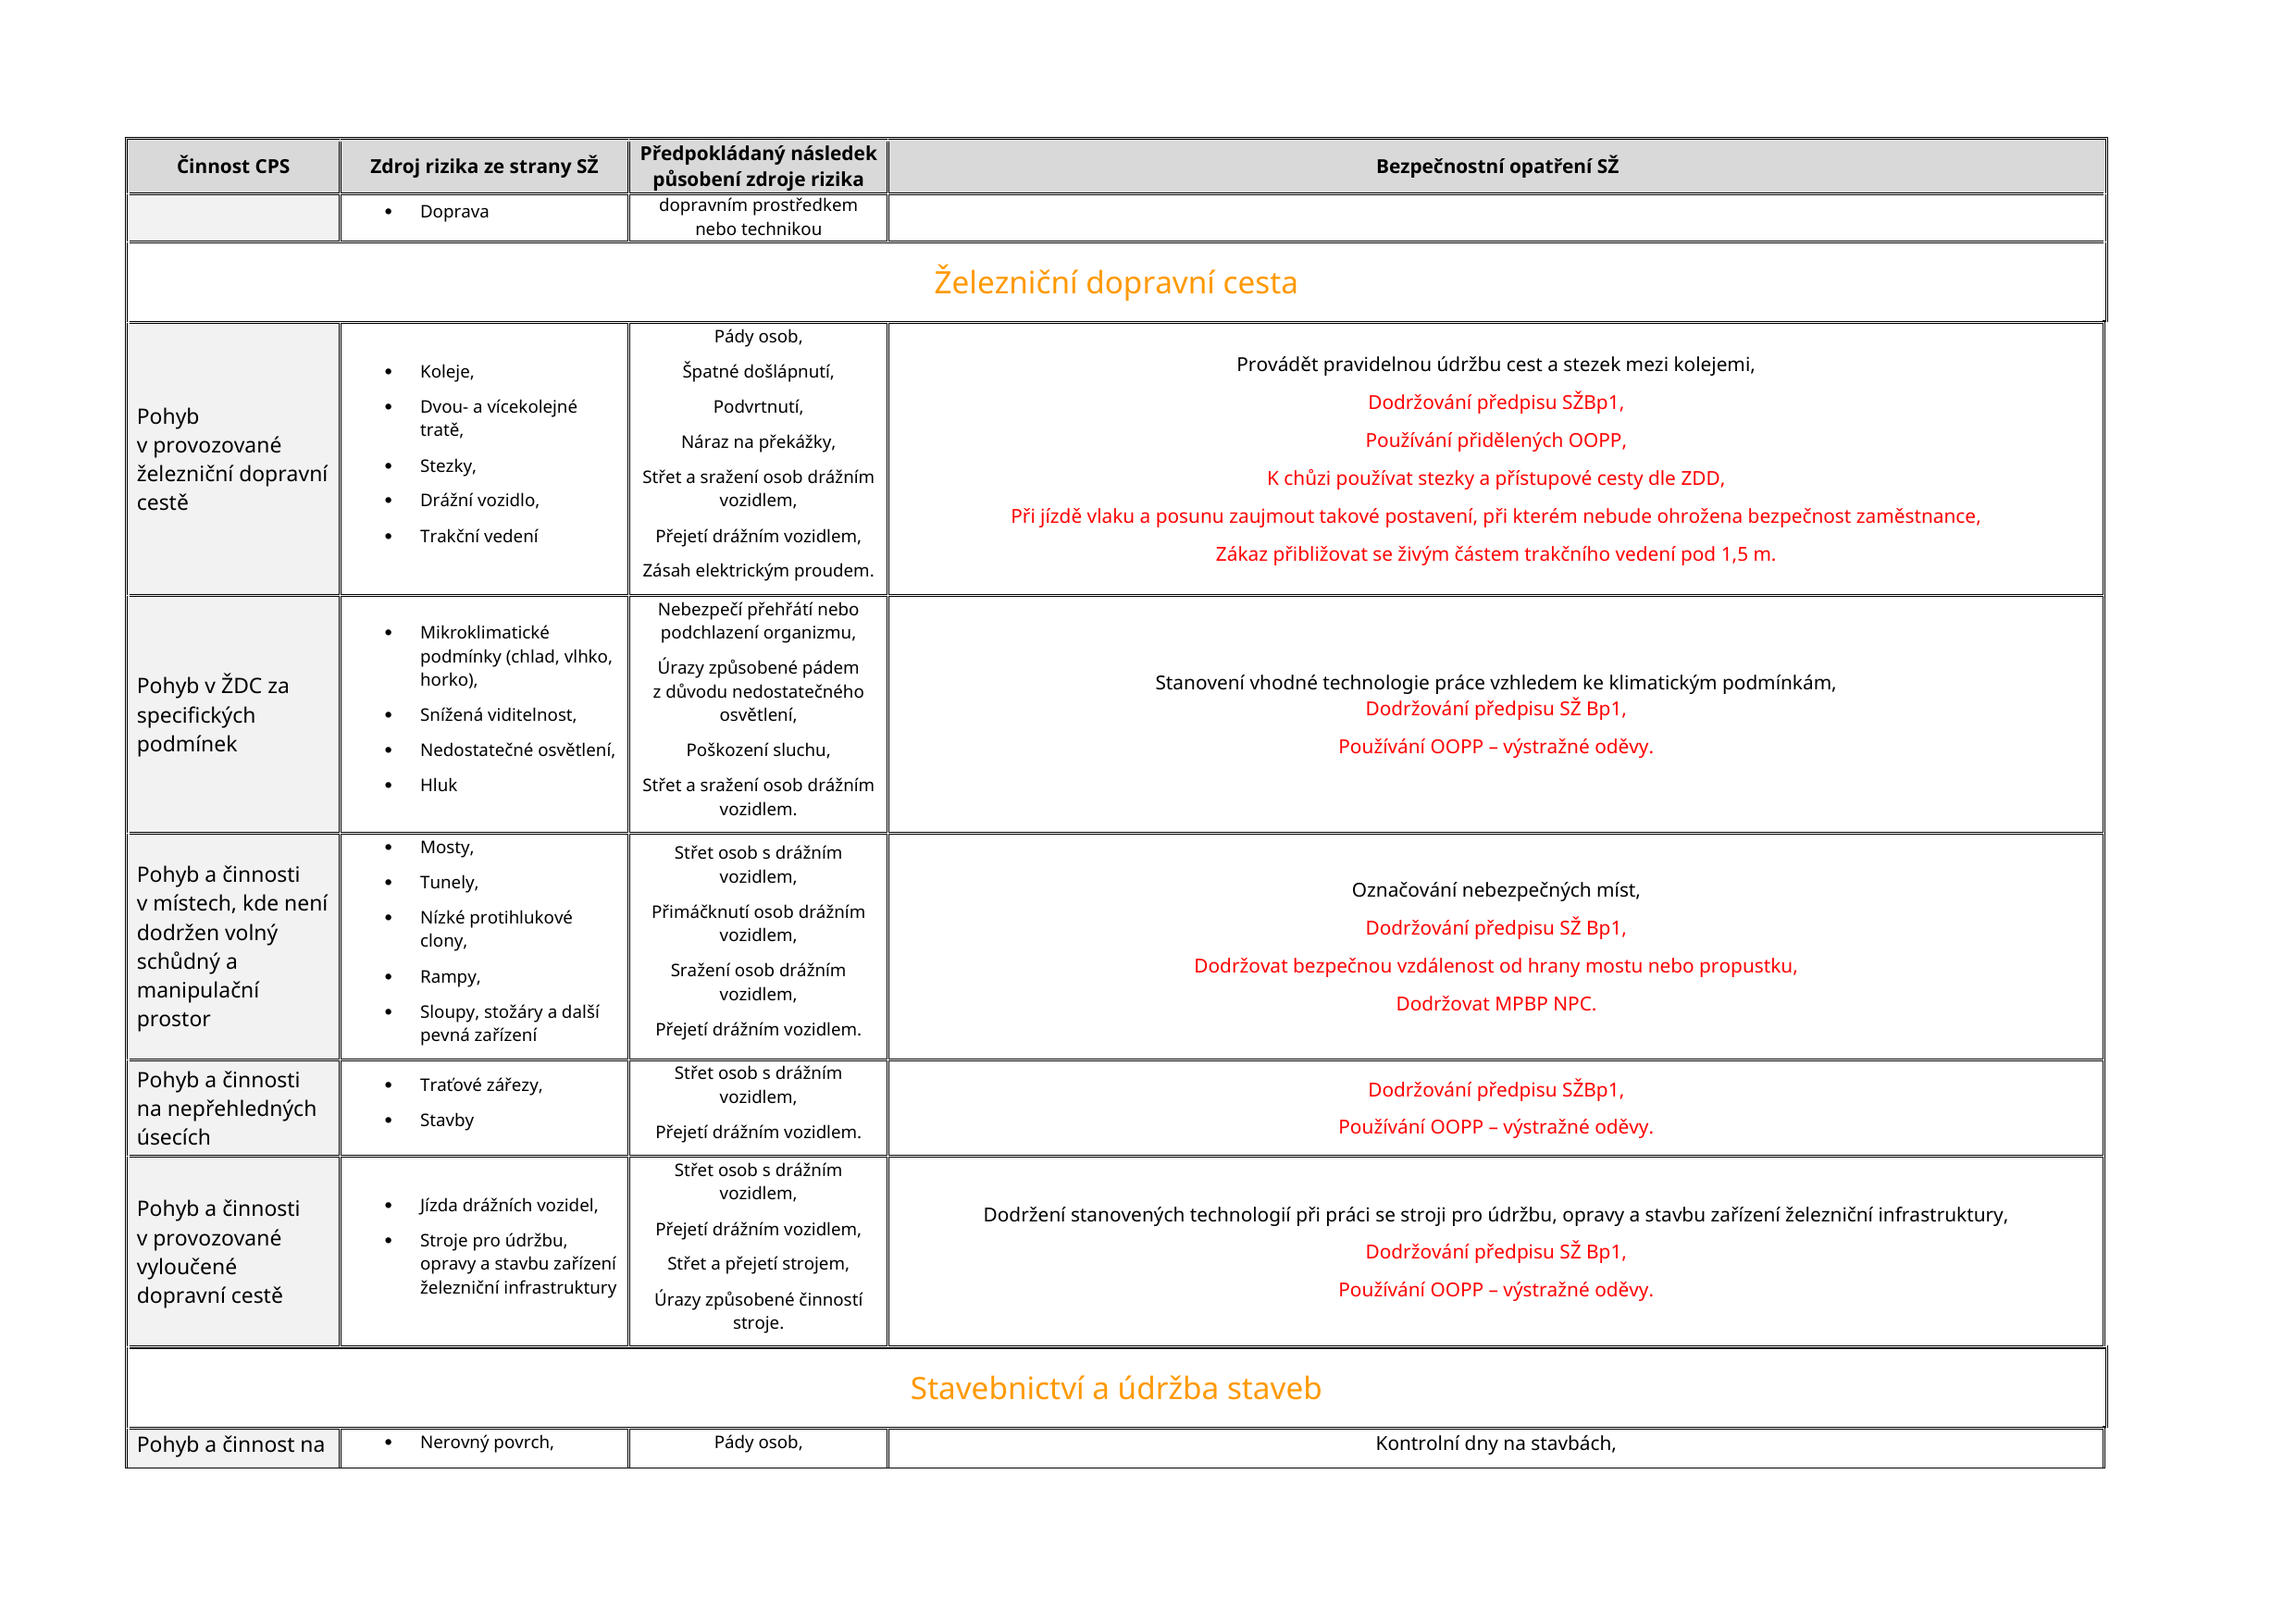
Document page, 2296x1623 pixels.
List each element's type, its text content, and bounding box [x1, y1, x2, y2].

table_header Předpokládaný následek působení zdroje rizika [628, 138, 888, 192]
table_cell Pohyb v provozované železniční dopravní cestě [126, 321, 341, 594]
table_cell Pohyb v ŽDC za specifických podmínek [128, 594, 339, 832]
table_header Činnost CPS [128, 138, 341, 192]
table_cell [889, 192, 2105, 241]
table_cell Nebezpečí přehřátí nebo podchlazení organizmu, Úrazy způsobené pádem z důvodu nedostatečného osvětlení, Poškození sluchu, Střet a sražení osob drážním vozidlem. [630, 597, 887, 832]
table_cell Traťové zářezy, Stavby [341, 1061, 627, 1155]
table_cell Stavebnictví a údržba staveb [126, 1345, 2106, 1427]
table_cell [341, 195, 627, 241]
table_cell Stanovení vhodné technologie práce vzhledem ke klimatickým podmínkám, Dodržování předpisu SŽ Bp1, Používání OOPP – výstražné oděvy. [889, 597, 2103, 832]
table_cell Provádět pravidelnou údržbu cest a stezek mezi kolejemi, Dodržování předpisu SŽBp1, Používání přidělených OOPP, K chůzi používat stezky a přístupové cesty dle ZDD, Při jízdě vlaku a posunu zaujmout takové postavení, při kterém nebude ohrožena bezpečnost zaměstnance, Zákaz přibližovat se živým částem trakčního vedení pod 1,5 m. [889, 324, 2103, 594]
table_header Zdroj rizika ze strany SŽ [341, 140, 628, 192]
table_cell Střet osob s drážním vozidlem, Přimáčknutí osob drážním vozidlem, Sražení osob drážním vozidlem, Přejetí drážním vozidlem. [630, 835, 887, 1058]
table_cell Koleje, Dvou- a vícekolejné tratě, Stezky, Drážní vozidlo, Trakční vedení [341, 324, 627, 594]
table_cell Pohyb a činnosti v místech, kde není dodržen volný schůdný a manipulační prostor [126, 832, 341, 1058]
table_cell Činnost v blízkosti montážních jam [128, 192, 339, 241]
table_cell Jízda drážních vozidel, Stroje pro údržbu, opravy a stavbu zařízení železniční infrastruktury [341, 1158, 627, 1345]
table_cell Dodržování předpisu SŽBp1, Používání OOPP – výstražné oděvy. [889, 1061, 2103, 1155]
table_cell Mosty, Tunely, Nízké protihlukové clony, Rampy, Sloupy, stožáry a další pevná zařízení [341, 835, 627, 1058]
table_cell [630, 1430, 887, 1468]
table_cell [630, 195, 887, 241]
table_cell Dodržení stanovených technologií při práci se stroji pro údržbu, opravy a stavbu zařízení železniční infrastruktury, Dodržování předpisu SŽ Bp1, Používání OOPP – výstražné oděvy. [889, 1158, 2103, 1345]
table_cell Pohyb a činnosti na nepřehledných úsecích [128, 1059, 339, 1155]
table_cell Mikroklimatické podmínky (chlad, vlhko, horko), Snížená viditelnost, Nedostatečné osvětlení, Hluk [341, 597, 627, 832]
table_cell Pohyb a činnost na stavbách SŽ [128, 1427, 339, 1468]
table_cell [889, 1430, 2103, 1468]
table_cell Železniční dopravní cesta [128, 241, 2105, 321]
table_cell Označování nebezpečných míst, Dodržování předpisu SŽ Bp1, Dodržovat bezpečnou vzdálenost od hrany mostu nebo propustku, Dodržovat MPBP NPC. [889, 835, 2103, 1058]
table_cell Střet osob s drážním vozidlem, Přejetí drážním vozidlem. [630, 1061, 887, 1155]
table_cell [341, 1430, 627, 1468]
table_cell Střet osob s drážním vozidlem, Přejetí drážním vozidlem, Střet a přejetí strojem, Úrazy způsobené činností stroje. [630, 1158, 887, 1345]
table_cell Pády osob, Špatné došlápnutí, Podvrtnutí, Náraz na překážky, Střet a sražení osob drážním vozidlem, Přejetí drážním vozidlem, Zásah elektrickým proudem. [630, 324, 887, 594]
table_cell Pohyb a činnosti v provozované vyloučené dopravní cestě [126, 1155, 341, 1345]
table_header Bezpečnostní opatření SŽ [888, 140, 2105, 192]
